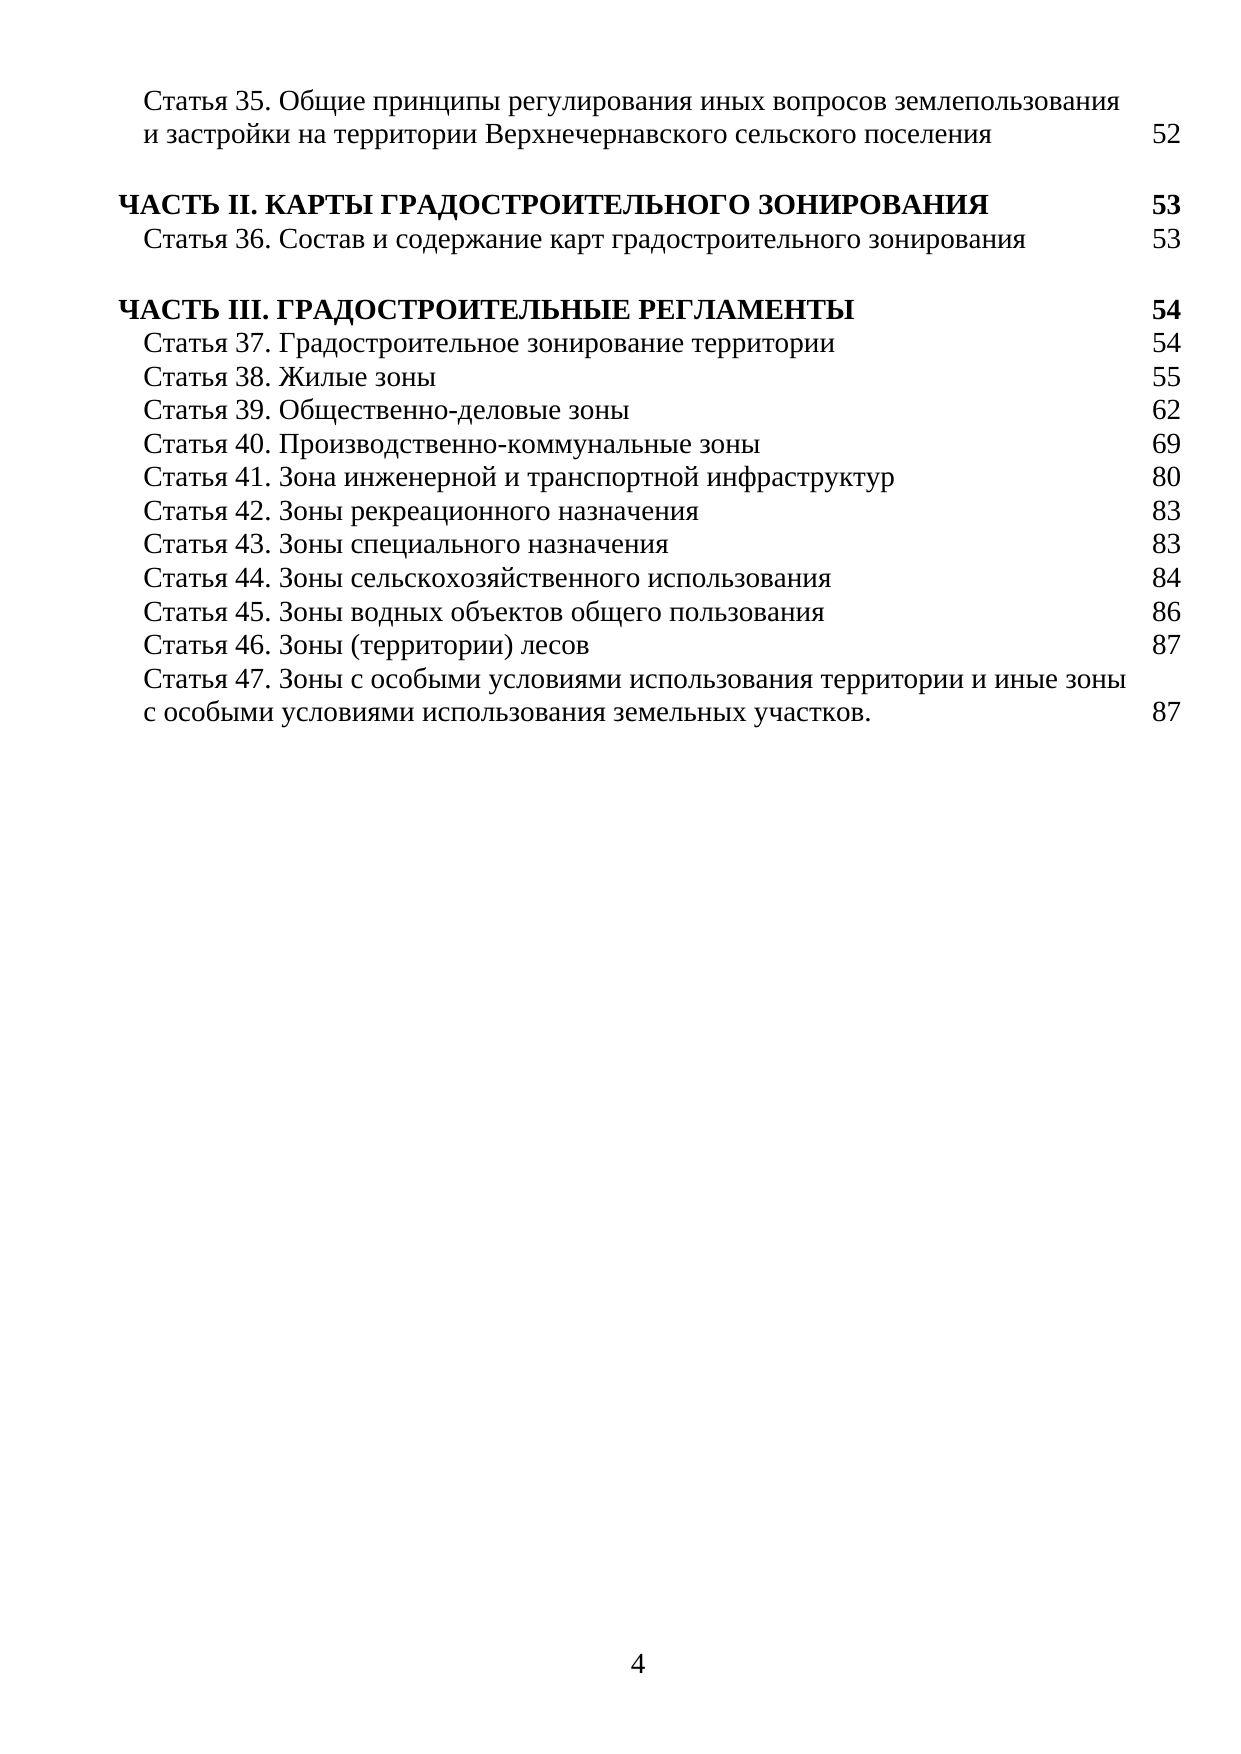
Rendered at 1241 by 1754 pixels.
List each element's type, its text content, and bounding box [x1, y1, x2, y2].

text Статья 42. Зоны рекреационного назначения 83 [143, 493, 1143, 527]
text Статья 38. Жилые зоны 55 [143, 359, 1143, 392]
text ЧАСТЬ II. КАРТЫ ГРАДОСТРОИТЕЛЬНОГО ЗОНИРОВАНИЯ 53 [118, 187, 1143, 221]
text Статья 37. Градостроительное зонирование территории 54 [143, 325, 1143, 359]
text Статья 35. Общие принципы регулирования иных вопросов землепользования и застройки на территории Верхнечернавского сельского поселения 52 [143, 83, 1143, 150]
text Статья 44. Зоны сельскохозяйственного использования 84 [143, 560, 1143, 594]
text Статья 41. Зона инженерной и транспортной инфраструктур 80 [143, 459, 1143, 493]
text Статья 45. Зоны водных объектов общего пользования 86 [143, 594, 1143, 627]
text Статья 39. Общественно-деловые зоны 62 [143, 392, 1143, 426]
text Статья 36. Состав и содержание карт градостроительного зонирования 53 [143, 221, 1143, 254]
text Статья 47. Зоны с особыми условиями использования территории и иные зоны с особыми условиями использования земельных участков. 87 [143, 661, 1143, 728]
text Статья 43. Зоны специального назначения 83 [143, 527, 1143, 560]
text Статья 40. Производственно-коммунальные зоны 69 [143, 426, 1143, 459]
text ЧАСТЬ III. ГРАДОСТРОИТЕЛЬНЫЕ РЕГЛАМЕНТЫ 54 [118, 292, 1143, 325]
text Статья 46. Зоны (территории) лесов 87 [143, 627, 1143, 661]
